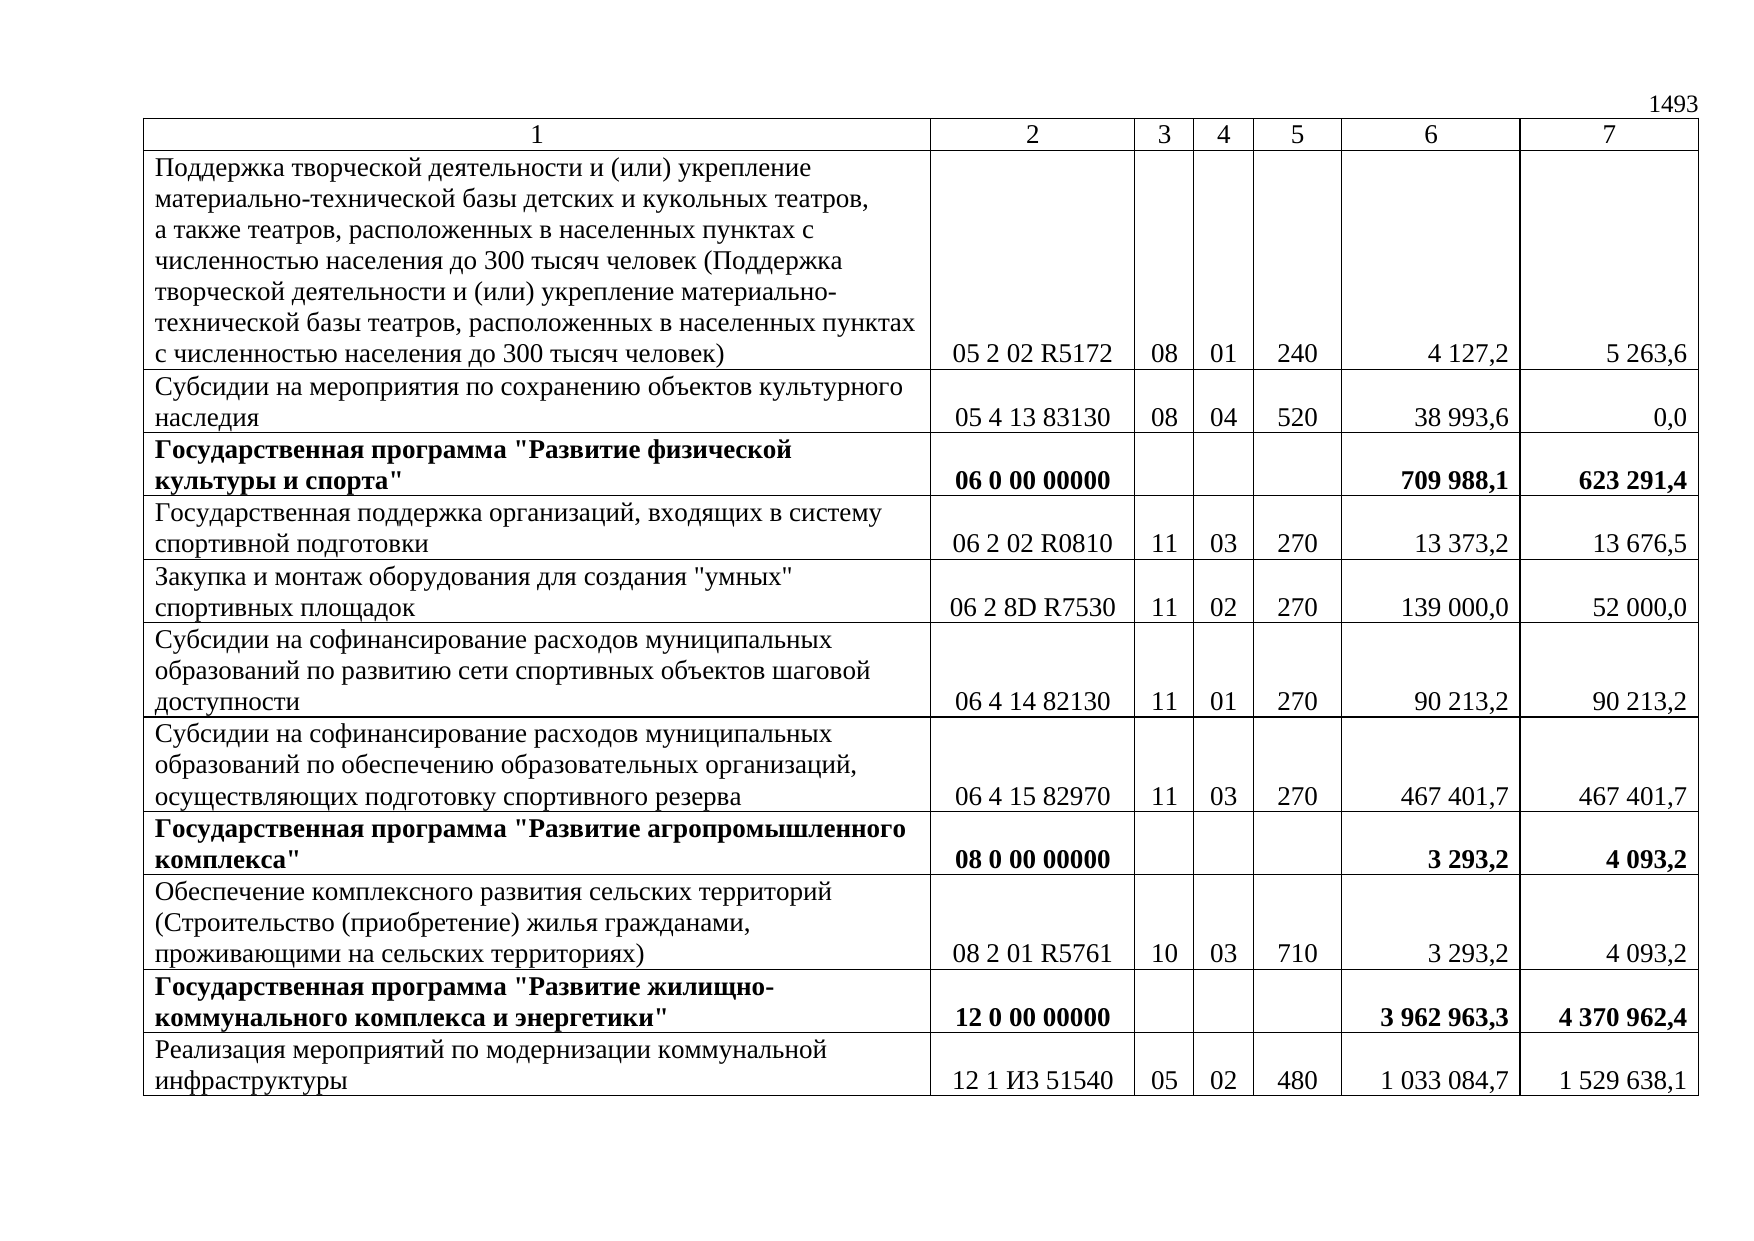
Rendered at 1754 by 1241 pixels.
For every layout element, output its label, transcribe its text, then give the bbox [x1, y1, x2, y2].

table_cell 240 [1254, 151, 1341, 369]
table_cell 12 0 00 00000 [931, 970, 1134, 1032]
table_cell 06 0 00 00000 [931, 433, 1134, 495]
table_cell 02 [1194, 560, 1253, 622]
table_cell 467 401,7 [1342, 718, 1519, 811]
table_cell 08 [1135, 370, 1193, 432]
table_header 3 [1135, 119, 1193, 149]
table_cell 13 373,2 [1342, 496, 1519, 559]
table_cell 270 [1254, 718, 1341, 811]
table_cell 623 291,4 [1521, 433, 1698, 495]
table_cell 520 [1254, 370, 1341, 432]
table_cell 01 [1194, 623, 1253, 716]
table_cell 5 263,6 [1521, 151, 1698, 369]
table_header 2 [931, 119, 1134, 149]
table_cell 4 093,2 [1521, 812, 1698, 874]
table_cell Закупка и монтаж оборудования для создания "умных" спортивных площадок [144, 560, 930, 622]
table_cell 06 2 02 R0810 [931, 496, 1134, 559]
table_cell 11 [1135, 560, 1193, 622]
table_cell 03 [1194, 496, 1253, 559]
table_cell 3 293,2 [1342, 875, 1519, 969]
table_cell [1135, 433, 1193, 495]
table_header 5 [1254, 119, 1341, 149]
table_cell Реализация мероприятий по модернизации коммунальной инфраструктуры [144, 1033, 930, 1095]
table_cell 13 676,5 [1521, 496, 1698, 559]
table_cell 08 0 00 00000 [931, 812, 1134, 874]
table_cell 10 [1135, 875, 1193, 969]
table_cell 3 962 963,3 [1342, 970, 1519, 1032]
table_cell [1194, 812, 1253, 874]
table_cell 08 [1135, 151, 1193, 369]
table_cell 01 [1194, 151, 1253, 369]
table_cell 270 [1254, 623, 1341, 716]
table_cell 480 [1254, 1033, 1341, 1095]
table_header 4 [1194, 119, 1253, 149]
table_cell 270 [1254, 496, 1341, 559]
table_cell 38 993,6 [1342, 370, 1519, 432]
table_cell 06 2 8D R7530 [931, 560, 1134, 622]
table_cell 3 293,2 [1342, 812, 1519, 874]
table_cell 06 4 15 82970 [931, 718, 1134, 811]
table_cell 4 127,2 [1342, 151, 1519, 369]
table_cell 12 1 И3 51540 [931, 1033, 1134, 1095]
table_cell Государственная поддержка организаций, входящих в систему спортивной подготовки [144, 496, 930, 559]
table_header 1 [144, 119, 930, 149]
table_cell 03 [1194, 875, 1253, 969]
table_cell 05 2 02 R5172 [931, 151, 1134, 369]
table_cell 90 213,2 [1342, 623, 1519, 716]
table_cell 11 [1135, 623, 1193, 716]
table_header 7 [1521, 119, 1698, 149]
table_cell Государственная программа "Развитие агропромышленного комплекса" [144, 812, 930, 874]
table_cell [1254, 433, 1341, 495]
table_cell Государственная программа "Развитие физической культуры и спорта" [144, 433, 930, 495]
table_cell 710 [1254, 875, 1341, 969]
table_cell 11 [1135, 718, 1193, 811]
table_cell [1254, 970, 1341, 1032]
table_cell 4 093,2 [1521, 875, 1698, 969]
table_cell Поддержка творческой деятельности и (или) укрепление материально-технической базы детских и кукольных театров, а также театров, расположенных в населенных пунктах с численностью населения до 300 тысяч человек (Поддержка творческой деятельности и (или) укрепление материально-технической базы театров, расположенных в населенных пунктах с численностью населения до 300 тысяч человек) [144, 151, 930, 369]
table_cell 05 4 13 83130 [931, 370, 1134, 432]
table_cell 0,0 [1521, 370, 1698, 432]
table_cell 139 000,0 [1342, 560, 1519, 622]
table_cell [1135, 970, 1193, 1032]
table_cell 06 4 14 82130 [931, 623, 1134, 716]
table_cell [1254, 812, 1341, 874]
table_cell 4 370 962,4 [1521, 970, 1698, 1032]
table_cell 90 213,2 [1521, 623, 1698, 716]
table_cell 1 529 638,1 [1521, 1033, 1698, 1095]
table_cell Субсидии на софинансирование расходов муниципальных образований по развитию сети спортивных объектов шаговой доступности [144, 623, 930, 716]
table_cell Государственная программа "Развитие жилищно-коммунального комплекса и энергетики" [144, 970, 930, 1032]
table_cell 467 401,7 [1521, 718, 1698, 811]
table_cell 02 [1194, 1033, 1253, 1095]
table_cell Обеспечение комплексного развития сельских территорий (Строительство (приобретение) жилья гражданами, проживающими на сельских территориях) [144, 875, 930, 969]
table_header 6 [1342, 119, 1519, 149]
table_cell [1135, 812, 1193, 874]
table_cell 1 033 084,7 [1342, 1033, 1519, 1095]
table_cell 04 [1194, 370, 1253, 432]
table_cell Субсидии на мероприятия по сохранению объектов культурного наследия [144, 370, 930, 432]
table_cell 270 [1254, 560, 1341, 622]
table_cell 05 [1135, 1033, 1193, 1095]
table_cell 03 [1194, 718, 1253, 811]
table_cell 709 988,1 [1342, 433, 1519, 495]
table_cell [1194, 970, 1253, 1032]
table_cell 52 000,0 [1521, 560, 1698, 622]
table_cell 11 [1135, 496, 1193, 559]
table_cell [1194, 433, 1253, 495]
table_cell 08 2 01 R5761 [931, 875, 1134, 969]
table_cell Субсидии на софинансирование расходов муниципальных образований по обеспечению образовательных организаций, осуществляющих подготовку спортивного резерва [144, 718, 930, 811]
